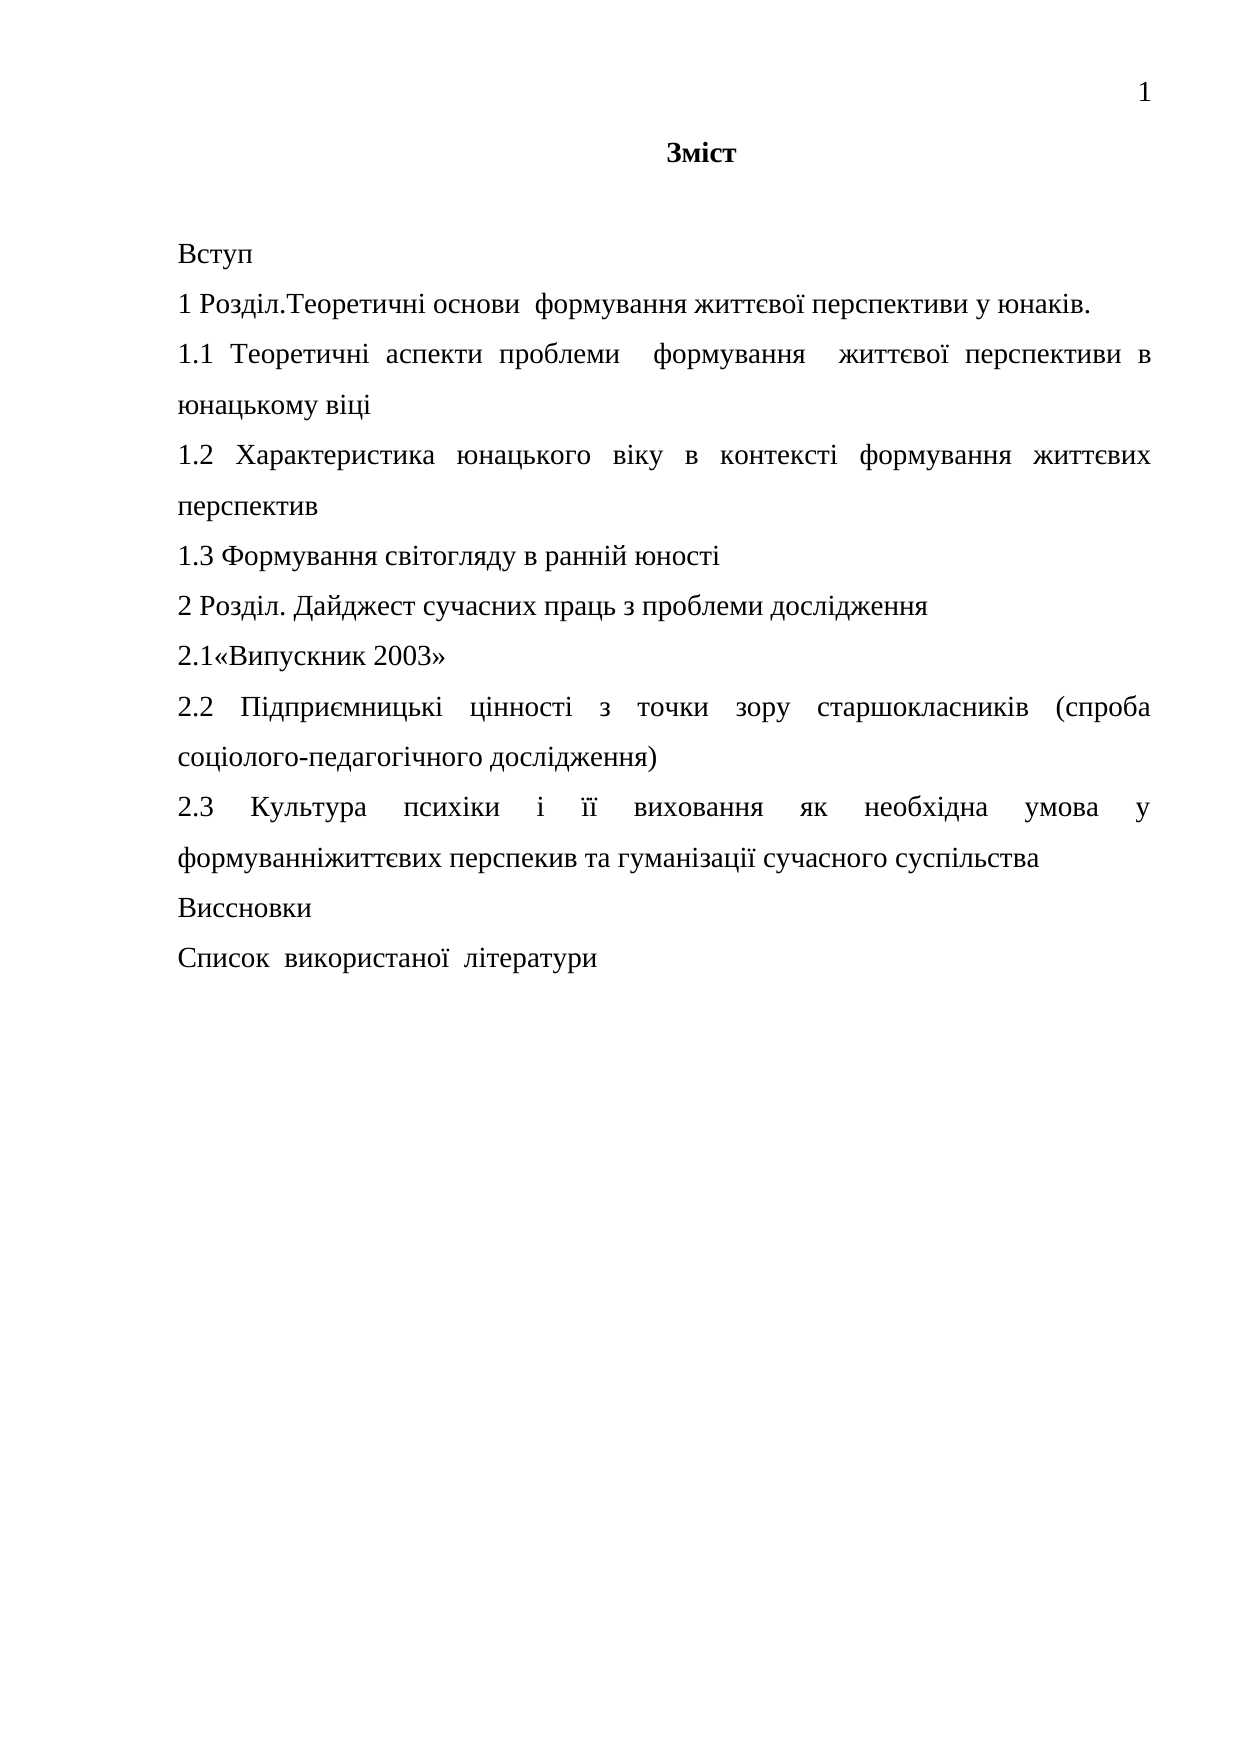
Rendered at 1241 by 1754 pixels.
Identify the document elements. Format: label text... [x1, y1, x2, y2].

text 1.2 Характеристика юнацького віку в контексті формування життєвих перспектив [177, 437, 1152, 521]
text 2.3 Культура психіки і її виховання як необхідна умова у формуванніжиттєвих перспекив та гуманізації сучасного суспільства [177, 789, 1152, 873]
text Вступ [177, 236, 1152, 269]
subtitle 2.1«Випускник 2003» [177, 638, 1152, 672]
text Виссновки [177, 890, 1152, 924]
subtitle 2 Розділ. Дайджест сучасних праць з проблеми дослідження [177, 588, 1152, 622]
text Список використаної літератури [177, 940, 1152, 974]
text 1.1 Теоретичні аспекти проблеми формування життєвої перспективи в юнацькому віці [177, 337, 1152, 421]
text 1 Розділ.Теоретичні основи формування життєвої перспективи у юнаків. [177, 286, 1152, 320]
text Зміст [177, 135, 1152, 169]
subtitle 2.2 Підприємницькі цінності з точки зору старшокласників (спроба соціолого-педагогічного дослідження) [177, 689, 1152, 773]
subtitle 1.3 Формування світогляду в ранній юності [177, 538, 1152, 571]
